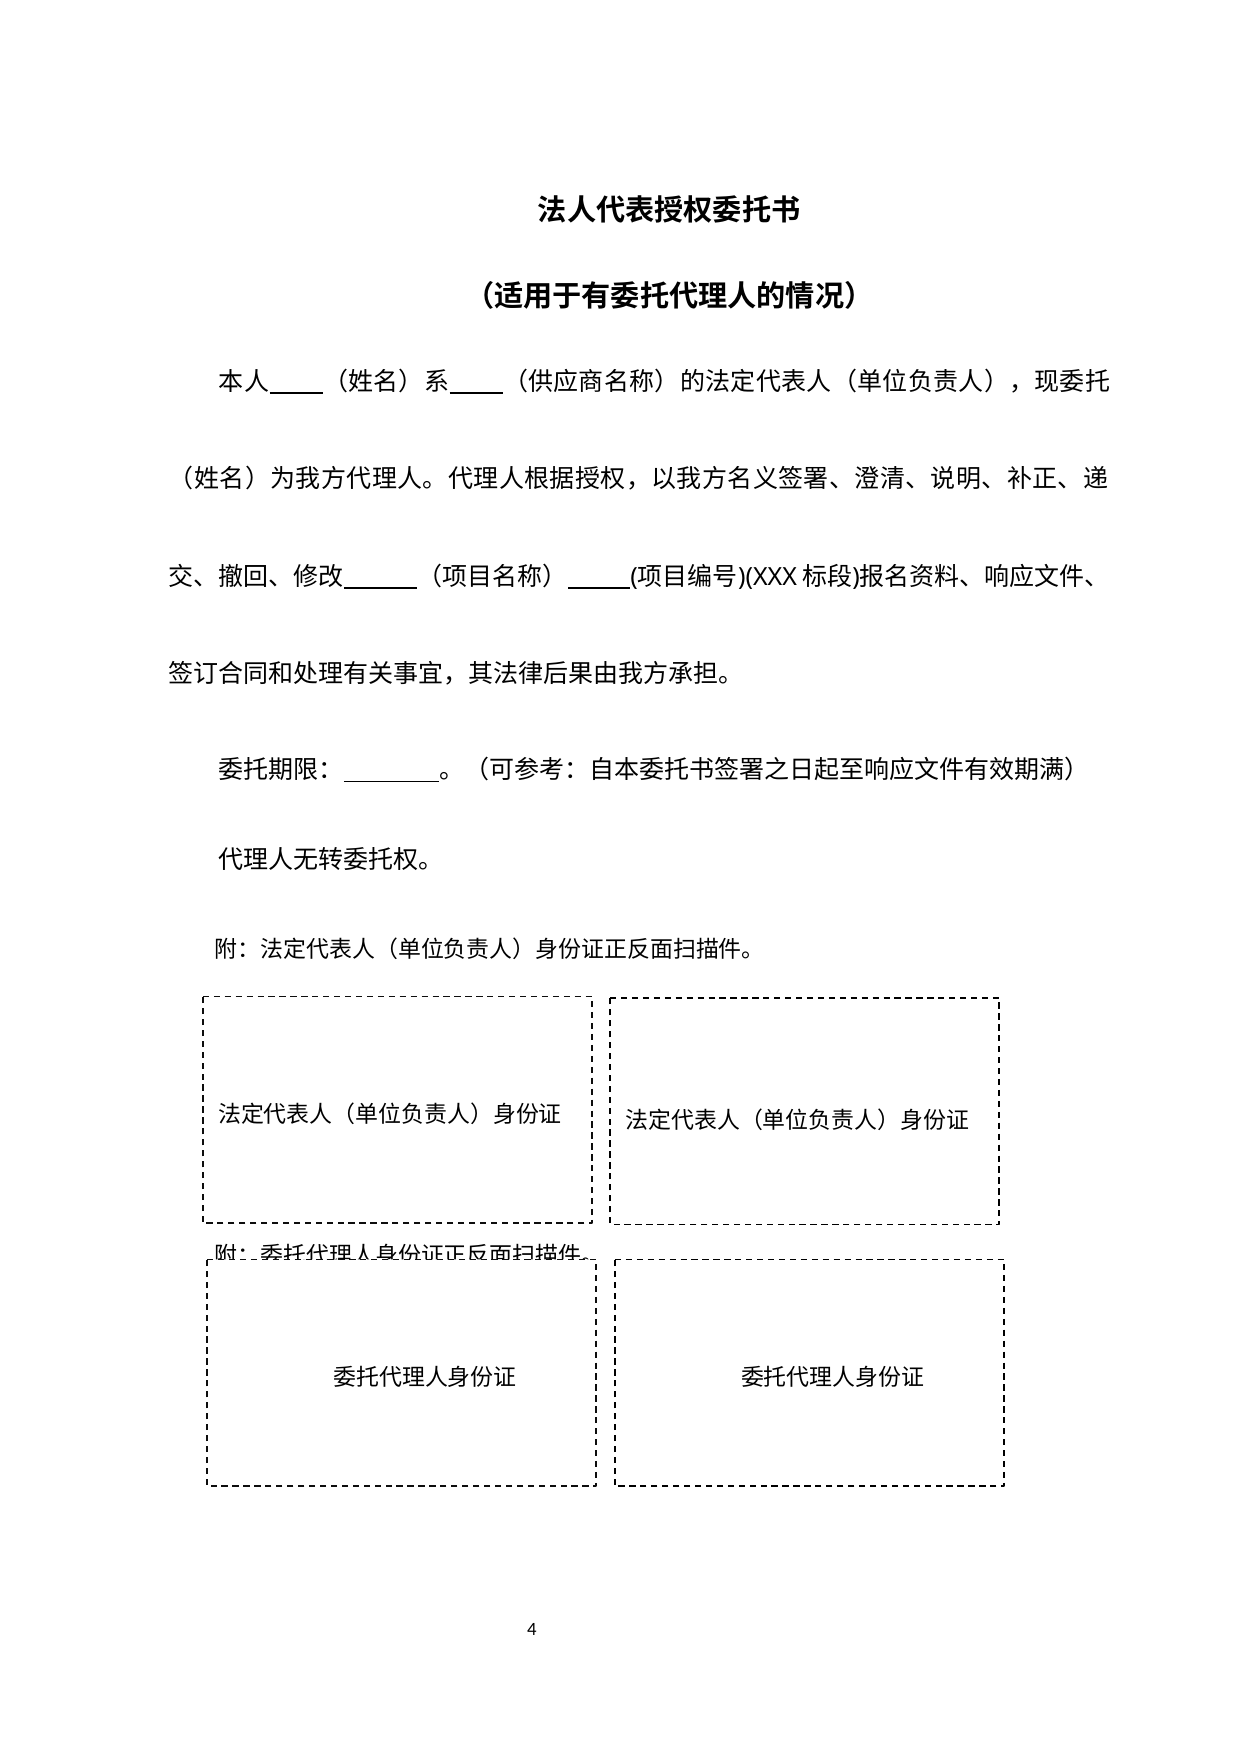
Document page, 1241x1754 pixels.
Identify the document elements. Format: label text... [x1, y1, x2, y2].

text 代理人无转委托权。 [169, 825, 1110, 890]
text 法人代表授权委托书 [169, 175, 1110, 240]
text 附：委托代理人身份证正反面扫描件。 [169, 1221, 1110, 1286]
text 本人 （姓名）系 （供应商名称）的法定代表人（单位负责人），现委托 （姓名）为我方代理人。代理人根据授权，以我方名义签署、澄清、说明、补正、递交、撤回、修改 （项目名称） (项目编号)(XXX标段)报名资料、响应文件、签订合同和处理有关事宜，其法律后果由我方承担。 [169, 347, 1110, 459]
text 附：法定代表人（单位负责人）身份证正反面扫描件。 [169, 915, 1110, 980]
text （适用于有委托代理人的情况） [169, 261, 1110, 326]
text 委托期限： 。（可参考：自本委托书签署之日起至响应文件有效期满） [169, 735, 1110, 800]
text 本人 （姓名）系 （供应商名称）的法定代表人（单位负责人），现委托 （姓名）为我方代理人。代理人根据授权，以我方名义签署、澄清、说明、补正、递交、撤回、修改 （项目名称） (项目编号)(XXX标段)报名资料、响应文件、签订合同和处理有关事宜，其法律后果由我方承担。 [169, 495, 1110, 704]
